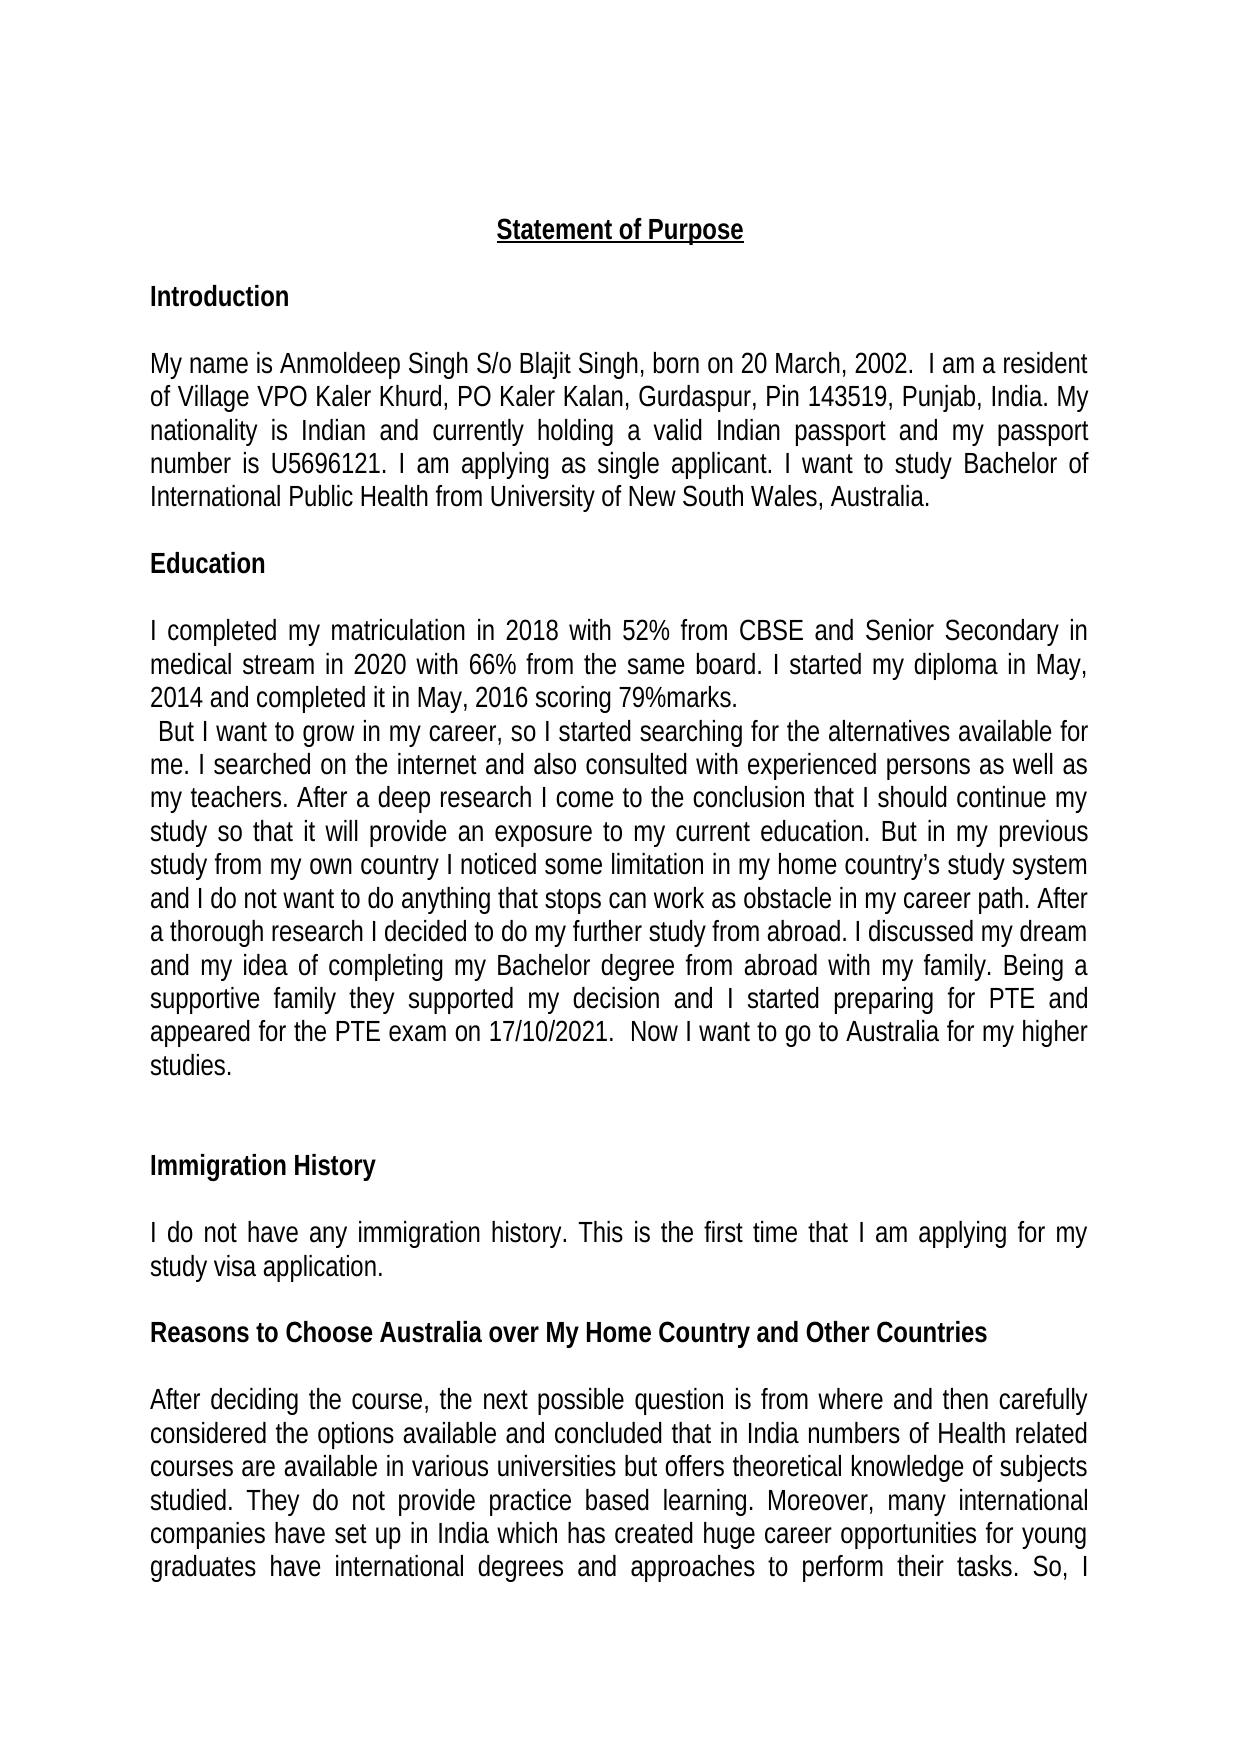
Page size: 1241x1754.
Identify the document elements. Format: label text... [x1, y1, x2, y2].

text I completed my matriculation in 2018 with 52% from CBSE and Senior Secondary in medical stream in 2020 with 66% from the same board. I started my diploma in May, 2014 and completed it in May, 2016 scoring 79%marks. [150, 613, 1090, 714]
text Statement of Purpose [150, 212, 1090, 246]
text Introduction [150, 279, 1090, 312]
text My name is Anmoldeep Singh S/o Blajit Singh, born on 20 March, 2002. I am a resident of Village VPO Kaler Khurd, PO Kaler Kalan, Gurdaspur, Pin 143519, Punjab, India. My nationality is Indian and currently holding a valid Indian passport and my passport number is U5696121. I am applying as single applicant. I want to study Bachelor of International Public Health from University of New South Wales, Australia. [150, 346, 1090, 513]
text I do not have any immigration history. This is the first time that I am applying for my study visa application. [150, 1215, 1090, 1282]
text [150, 1382, 1090, 1583]
text Education [150, 546, 1090, 580]
text Reasons to Choose Australia over My Home Country and Other Countries [150, 1316, 1090, 1349]
text Immigration History [150, 1148, 1090, 1182]
text But I want to grow in my career, so I started searching for the alternatives available for me. I searched on the internet and also consulted with experienced persons as well as my teachers. After a deep research I come to the conclusion that I should continue my study so that it will provide an exposure to my current education. But in my previous study from my own country I noticed some limitation in my home country’s study system and I do not want to do anything that stops can work as obstacle in my career path. After a thorough research I decided to do my further study from abroad. I discussed my dream and my idea of completing my Bachelor degree from abroad with my family. Being a supportive family they supported my decision and I started preparing for PTE and appeared for the PTE exam on 17/10/2021. Now I want to go to Australia for my higher studies. [150, 714, 1090, 1081]
